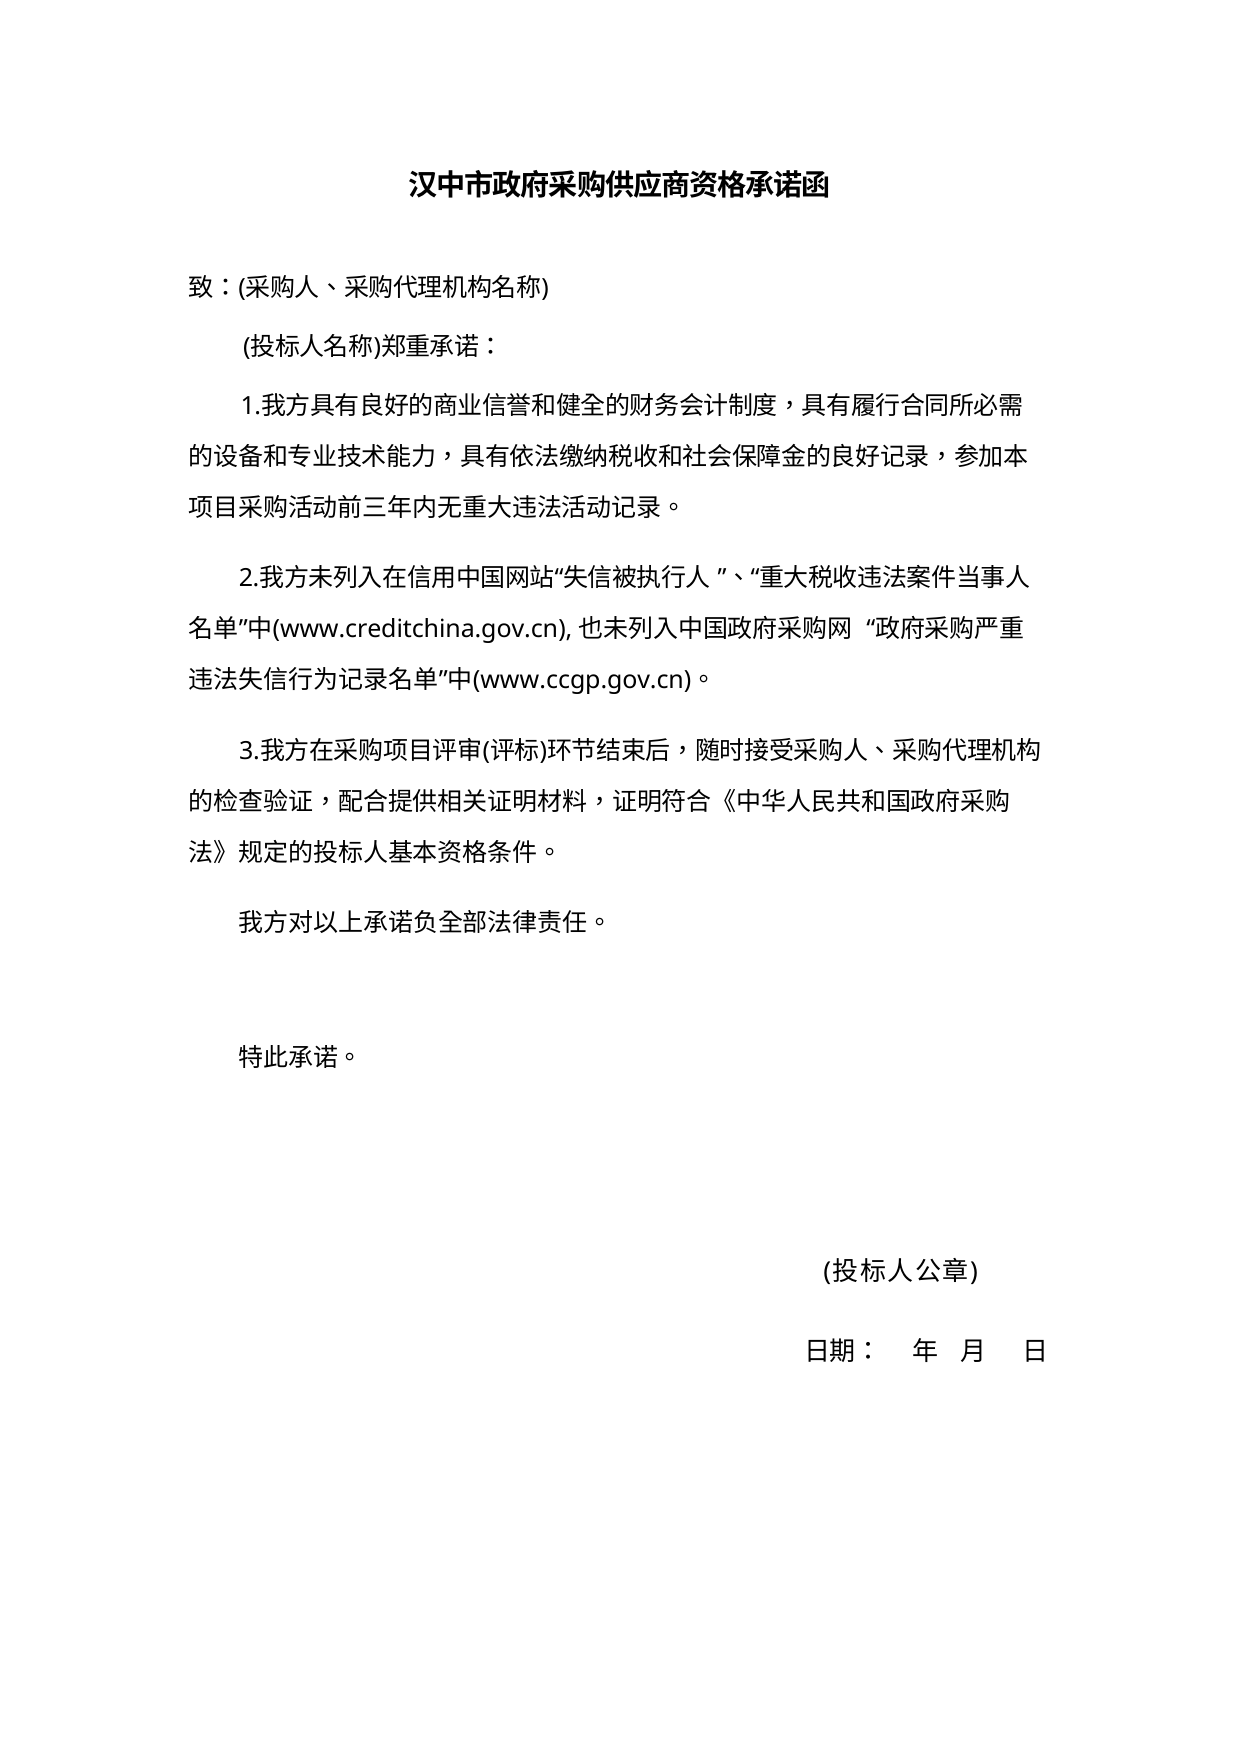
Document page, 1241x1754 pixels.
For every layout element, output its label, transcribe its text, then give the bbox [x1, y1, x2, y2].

text 特此承诺。 [238, 1039, 1054, 1073]
text 日期： 年 月 日 [186, 1332, 1049, 1368]
text 1.我方具有良好的商业信誉和健全的财务会计制度，具有履行合同所必需的设备和专业技术能力，具有依法缴纳税收和社会保障金的良好记录，参加本项目采购活动前三年内无重大违法活动记录。 [188, 387, 1046, 524]
text (投标人名称)郑重承诺： [243, 328, 1054, 362]
text 3.我方在采购项目评审(评标)环节结束后，随时接受采购人、采购代理机构的检查验证，配合提供相关证明材料，证明符合《中华人民共和国政府采购法》规定的投标人基本资格条件。 [189, 732, 1054, 868]
text 致：(采购人、采购代理机构名称) [188, 269, 1054, 303]
text (投标人公章) [823, 1250, 1054, 1288]
text 汉中市政府采购供应商资格承诺函 [408, 164, 1054, 203]
text 2.我方未列入在信用中国网站“失信被执行人 ”、“重大税收违法案件当事人名单”中(www.creditchina.gov.cn), 也未列入中国政府采购网 “政府采购严重违法失信行为记录名单”中(www.ccgp.gov.cn)。 [189, 559, 1046, 695]
text 我方对以上承诺负全部法律责任。 [239, 904, 1054, 938]
